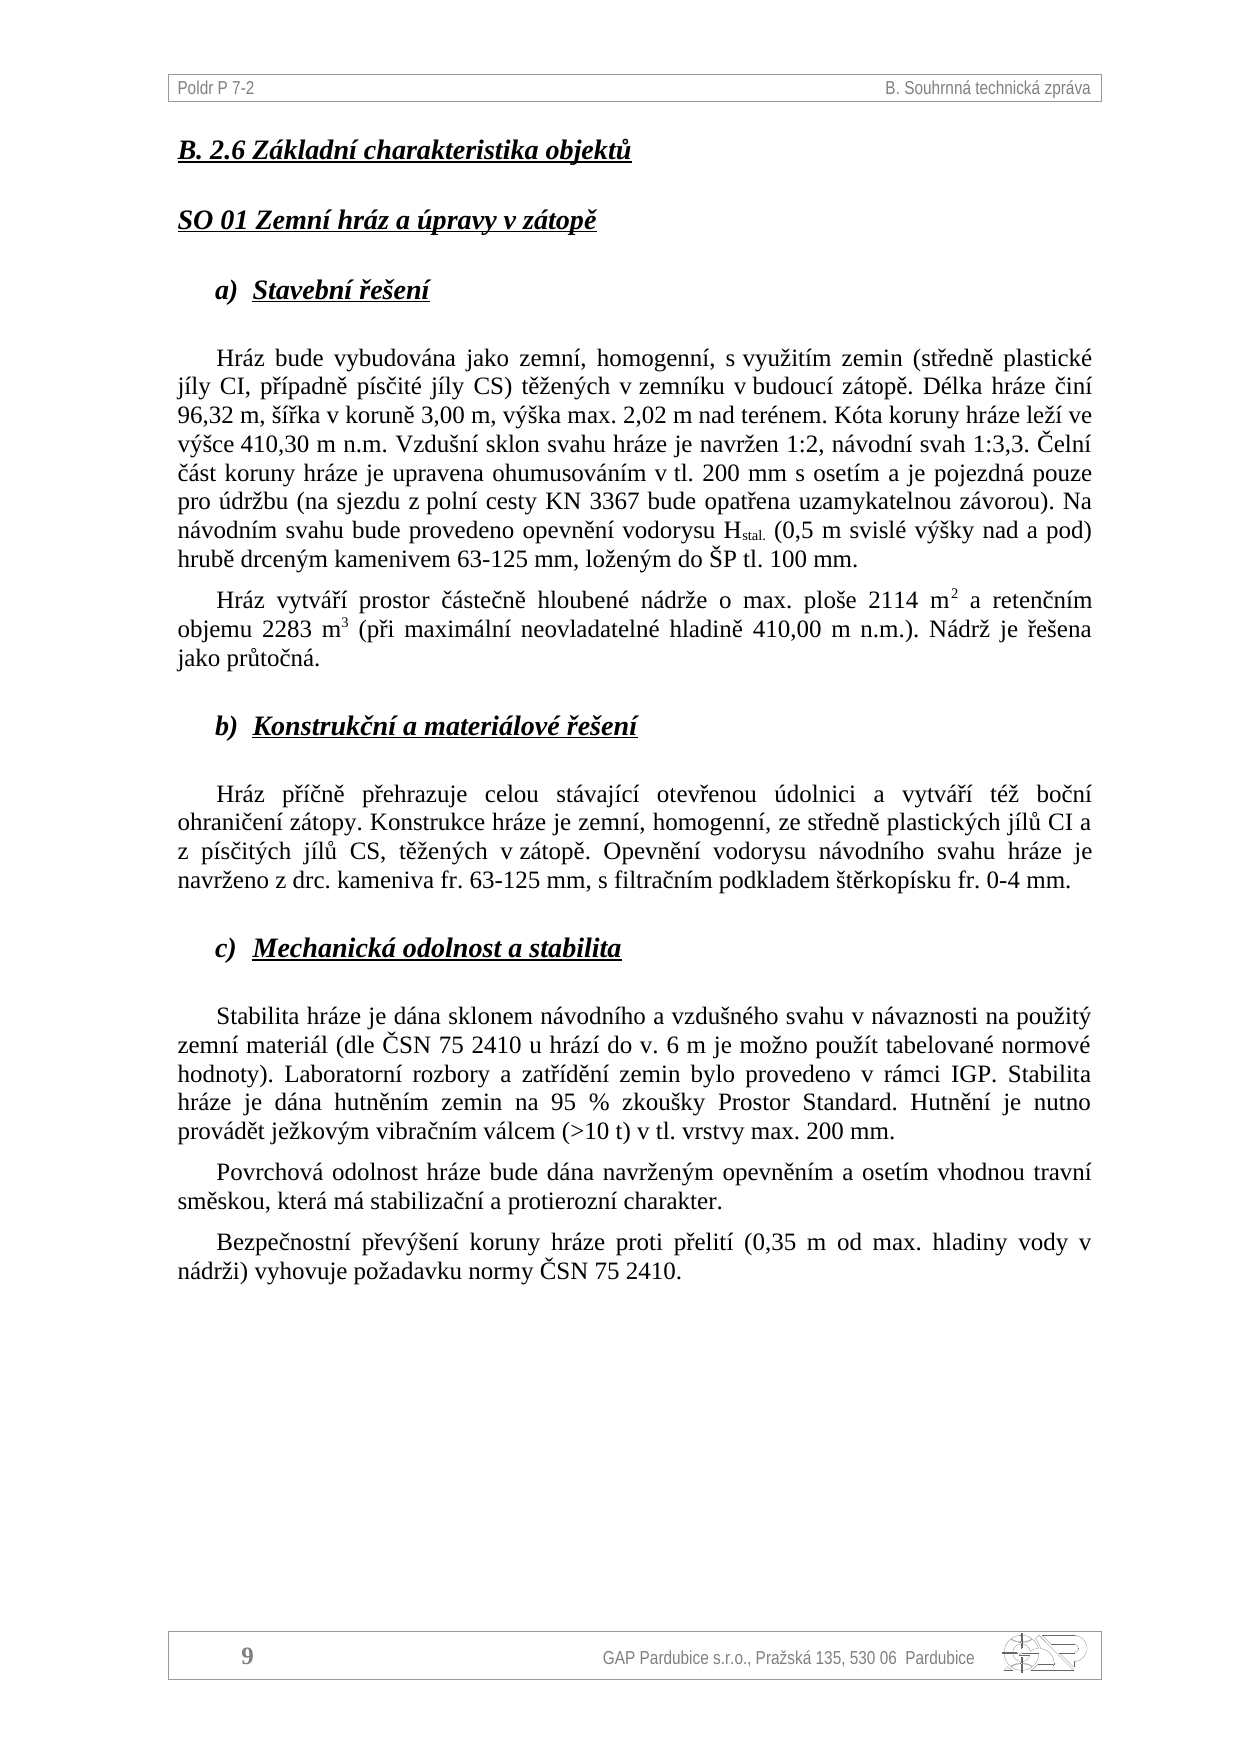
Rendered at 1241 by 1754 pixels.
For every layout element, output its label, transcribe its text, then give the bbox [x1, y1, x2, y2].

text Hráz příčně přehrazuje celou stávající otevřenou údolnici a vytváří též boční ohraničení zátopy. Konstrukce hráze je zemní, homogenní, ze středně plastických jílů CI a z písčitých jílů CS, těžených v zátopě. Opevnění vodorysu návodního svahu hráze je navrženo z drc. kameniva fr. 63-125 mm, s filtračním podkladem štěrkopísku fr. 0-4 mm. [177, 779, 1092, 894]
text Povrchová odolnost hráze bude dána navrženým opevněním a osetím vhodnou travní směskou, která má stabilizační a protierozní charakter. [177, 1157, 1092, 1215]
text Hráz vytváří prostor částečně hloubené nádrže o max. ploše 2114 m2 a retenčním objemu 2283 m3 (při maximální neovladatelné hladině 410,00 m n.m.). Nádrž je řešena jako průtočná. [177, 585, 1092, 671]
text Bezpečnostní převýšení koruny hráze proti přelití (0,35 m od max. hladiny vody v nádrži) vyhovuje požadavku normy ČSN 75 2410. [177, 1227, 1092, 1285]
text B. 2.6 Základní charakteristika objektů [177, 133, 1092, 165]
text Hráz bude vybudována jako zemní, homogenní, s využitím zemin (středně plastické jíly CI, případně písčité jíly CS) těžených v zemníku v budoucí zátopě. Délka hráze činí 96,32 m, šířka v koruně 3,00 m, výška max. 2,02 m nad terénem. Kóta koruny hráze leží ve výšce 410,30 m n.m. Vzdušní sklon svahu hráze je navržen 1:2, návodní svah 1:3,3. Čelní část koruny hráze je upravena ohumusováním v tl. 200 mm s osetím a je pojezdná pouze pro údržbu (na sjezdu z polní cesty KN 3367 bude opatřena uzamykatelnou závorou). Na návodním svahu bude provedeno opevnění vodorysu Hstal. (0,5 m svislé výšky nad a pod) hrubě drceným kamenivem 63-125 mm, loženým do ŠP tl. 100 mm. [177, 343, 1092, 573]
text SO 01 Zemní hráz a úpravy v zátopě [177, 203, 1092, 235]
list Konstrukční a materiálové řešení [215, 709, 1092, 741]
list Mechanická odolnost a stabilita [215, 931, 1092, 964]
list Stavební řešení [215, 273, 1092, 305]
text Stabilita hráze je dána sklonem návodního a vzdušného svahu v návaznosti na použitý zemní materiál (dle ČSN 75 2410 u hrází do v. 6 m je možno použít tabelované normové hodnoty). Laboratorní rozbory a zatřídění zemin bylo provedeno v rámci IGP. Stabilita hráze je dána hutněním zemin na 95 % zkoušky Prostor Standard. Hutnění je nutno provádět ježkovým vibračním válcem (>10 t) v tl. vrstvy max. 200 mm. [177, 1001, 1092, 1145]
